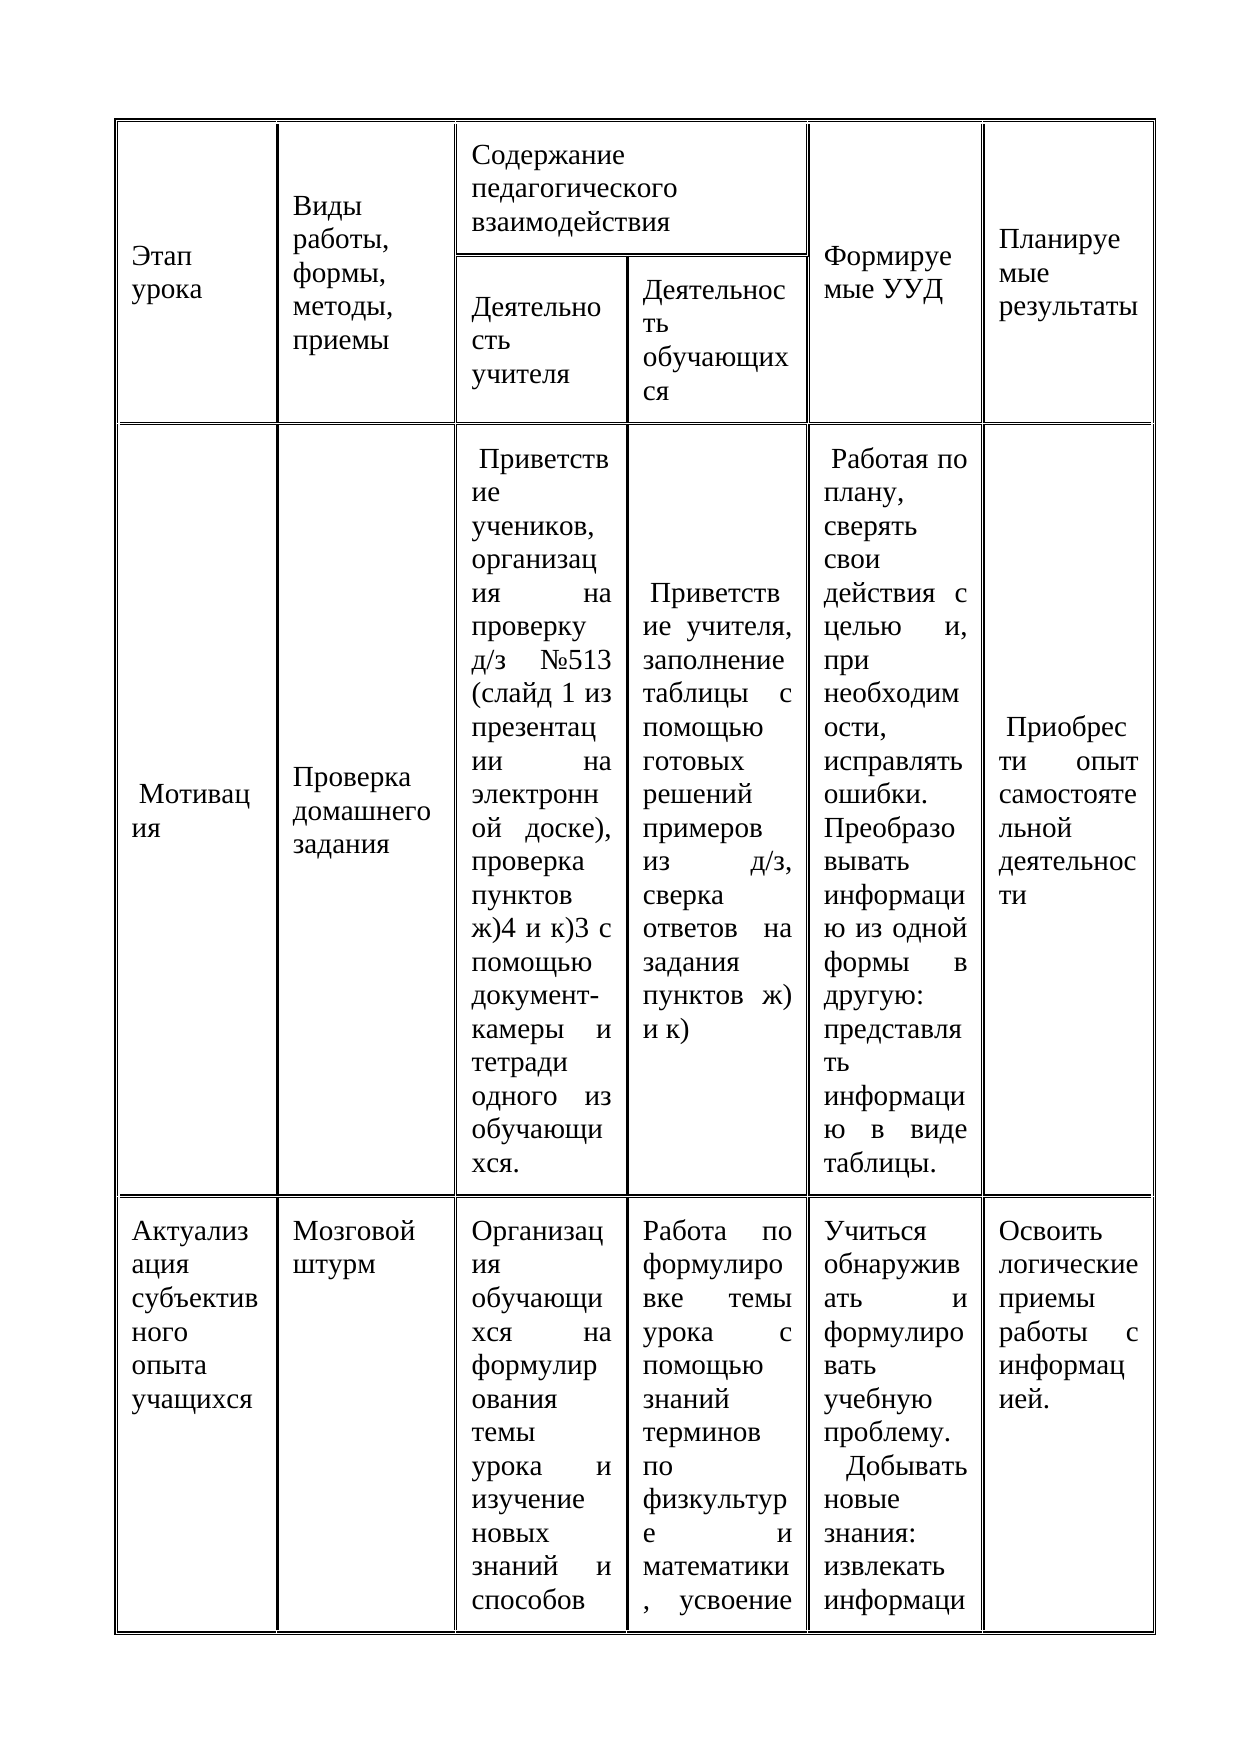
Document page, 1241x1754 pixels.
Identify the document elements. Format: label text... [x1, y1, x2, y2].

table_cell Приветствие учеников, организация на проверку д/з №513 (слайд 1 из презентации на электронной доске), проверка пунктов ж)4 и к)3 с помощью документ-камеры и тетради одного из обучающихся. [457, 425, 626, 1194]
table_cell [118, 1194, 277, 1631]
table_header Этап урока [118, 120, 277, 422]
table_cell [627, 1194, 808, 1631]
table_header Виды работы, формы, методы, приемы [277, 122, 456, 422]
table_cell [808, 1194, 983, 1631]
table_cell Приветствие учителя, заполнение таблицы с помощью готовых решений примеров из д/з, сверка ответов на задания пунктов ж) и к) [629, 425, 806, 1194]
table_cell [983, 1194, 1153, 1631]
table_cell Приобрести опыт самостоятельной деятельности [983, 422, 1154, 1194]
table_cell Работая по плану, сверять свои действия с целью и, при необходимости, исправлять ошибки. Преобразовывать информацию из одной формы в другую: представлять информацию в виде таблицы. [810, 425, 981, 1194]
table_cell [456, 1198, 627, 1631]
table_cell Деятельность обучающихся [629, 257, 806, 422]
table_header Планируемые результаты [983, 122, 1153, 422]
table_header Содержание педагогического взаимодействия [456, 120, 808, 253]
table_cell Мозговой штурм [277, 1198, 456, 1631]
table_cell Деятельность учителя [457, 257, 626, 422]
table_header Формируемые УУД [808, 120, 983, 422]
table_cell Мотивация [116, 422, 277, 1194]
table_cell Проверка домашнего задания [279, 425, 454, 1194]
